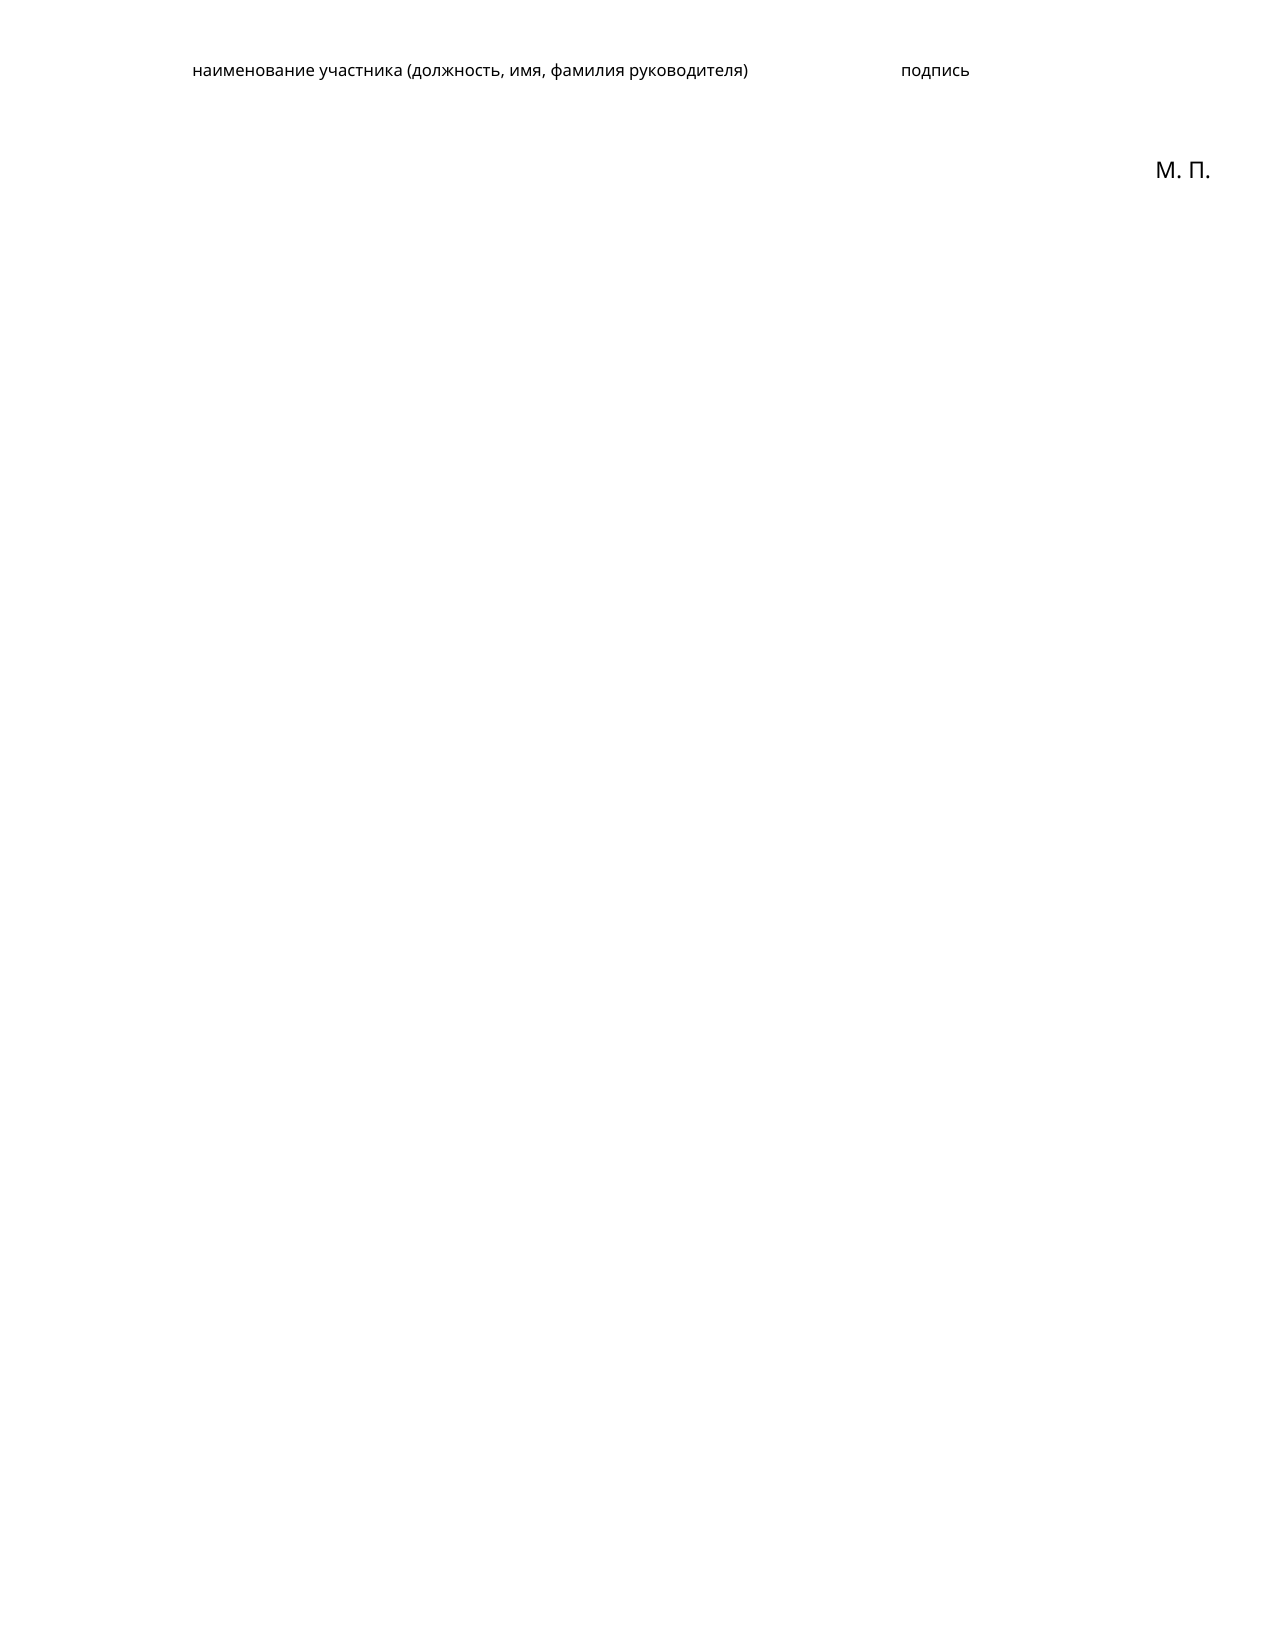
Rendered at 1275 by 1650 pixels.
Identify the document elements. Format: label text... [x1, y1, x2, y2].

text М. П. [118, 154, 1211, 186]
text наименование участника (должность, имя, фамилия руководителя) подпись [192, 59, 1211, 82]
